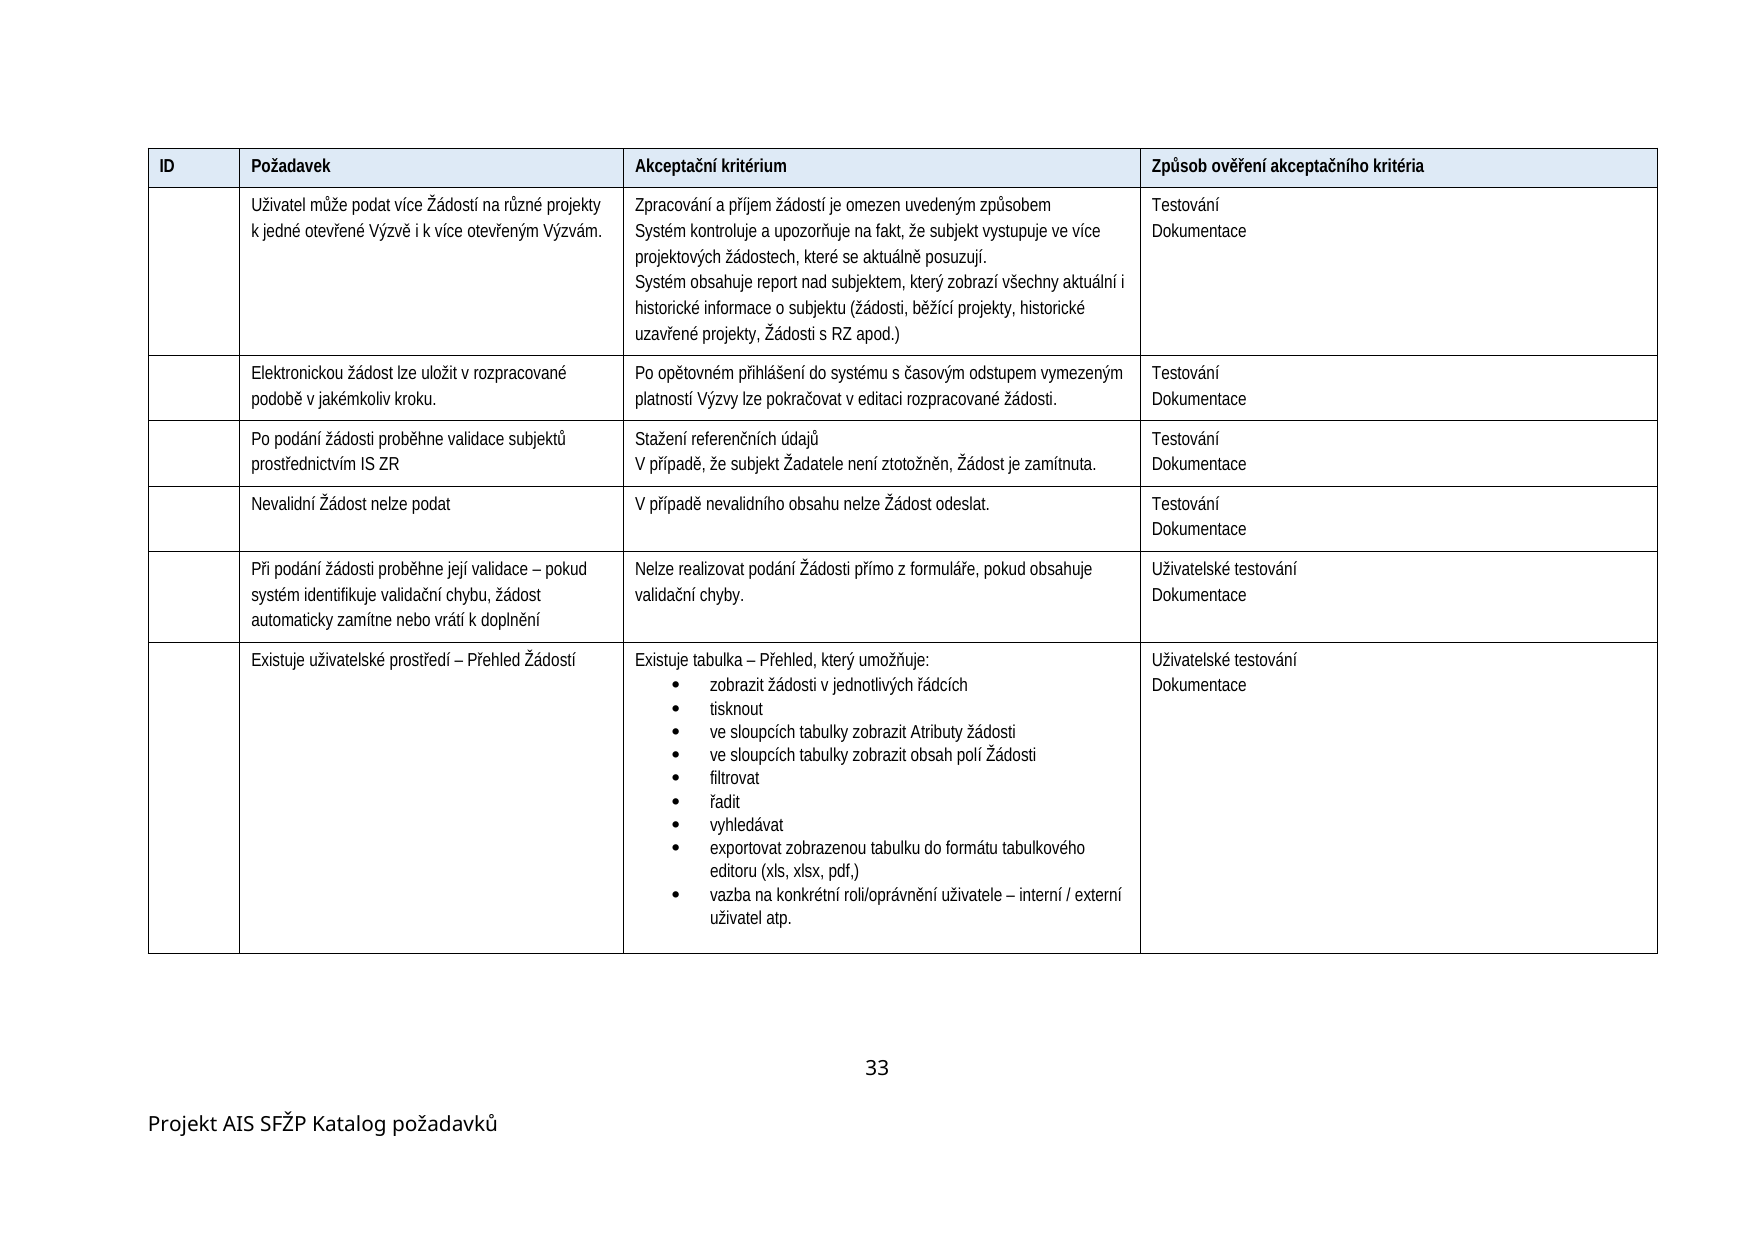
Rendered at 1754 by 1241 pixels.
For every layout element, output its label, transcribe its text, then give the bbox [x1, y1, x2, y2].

table_cell Testování Dokumentace [1141, 421, 1657, 486]
table_cell Stažení referenčních údajů V případě, že subjekt Žadatele není ztotožněn, Žádost je zamítnuta. [624, 421, 1140, 486]
table_cell Testování Dokumentace [1141, 188, 1657, 355]
table_cell Nelze realizovat podání Žádosti přímo z formuláře, pokud obsahuje validační chyby. [624, 552, 1140, 642]
table_cell [149, 188, 239, 355]
table_cell [149, 487, 239, 551]
table_header Způsob ověření akceptačního kritéria [1141, 149, 1657, 187]
table_cell Elektronickou žádost lze uložit v rozpracované podobě v jakémkoliv kroku. [240, 356, 623, 420]
table_cell Testování Dokumentace [1141, 487, 1657, 551]
table_cell Po podání žádosti proběhne validace subjektů prostřednictvím IS ZR [240, 421, 623, 486]
table_cell Zpracování a příjem žádostí je omezen uvedeným způsobem Systém kontroluje a upozorňuje na fakt, že subjekt vystupuje ve více projektových žádostech, které se aktuálně posuzují. Systém obsahuje report nad subjektem, který zobrazí všechny aktuální i historické informace o subjektu (žádosti, běžící projekty, historické uzavřené projekty, Žádosti s RZ apod.) [624, 188, 1140, 355]
table_cell Testování Dokumentace [1141, 356, 1657, 420]
table_cell [149, 356, 239, 420]
table_cell Uživatel může podat více Žádostí na různé projekty k jedné otevřené Výzvě i k více otevřeným Výzvám. [240, 188, 623, 355]
table_cell Nevalidní Žádost nelze podat [240, 487, 623, 551]
table_cell [149, 552, 239, 642]
table_header Požadavek [240, 149, 623, 187]
table_header ID [149, 149, 239, 187]
table_cell Existuje tabulka – Přehled, který umožňuje: zobrazit žádosti v jednotlivých řádcích tisknout ve sloupcích tabulky zobrazit Atributy žádosti ve sloupcích tabulky zobrazit obsah polí Žádosti filtrovat řadit vyhledávat exportovat zobrazenou tabulku do formátu tabulkového editoru (xls, xlsx, pdf,) vazba na konkrétní roli/oprávnění uživatele – interní / externí uživatel atp. [624, 643, 1140, 953]
table_cell Uživatelské testování Dokumentace [1141, 643, 1657, 953]
table_header Akceptační kritérium [624, 149, 1140, 187]
table_cell Existuje uživatelské prostředí – Přehled Žádostí [240, 643, 623, 953]
table_cell [149, 421, 239, 486]
table_cell Při podání žádosti proběhne její validace – pokud systém identifikuje validační chybu, žádost automaticky zamítne nebo vrátí k doplnění [240, 552, 623, 642]
table_cell Po opětovném přihlášení do systému s časovým odstupem vymezeným platností Výzvy lze pokračovat v editaci rozpracované žádosti. [624, 356, 1140, 420]
table_cell V případě nevalidního obsahu nelze Žádost odeslat. [624, 487, 1140, 551]
table_cell [149, 643, 239, 953]
table_cell Uživatelské testování Dokumentace [1141, 552, 1657, 642]
